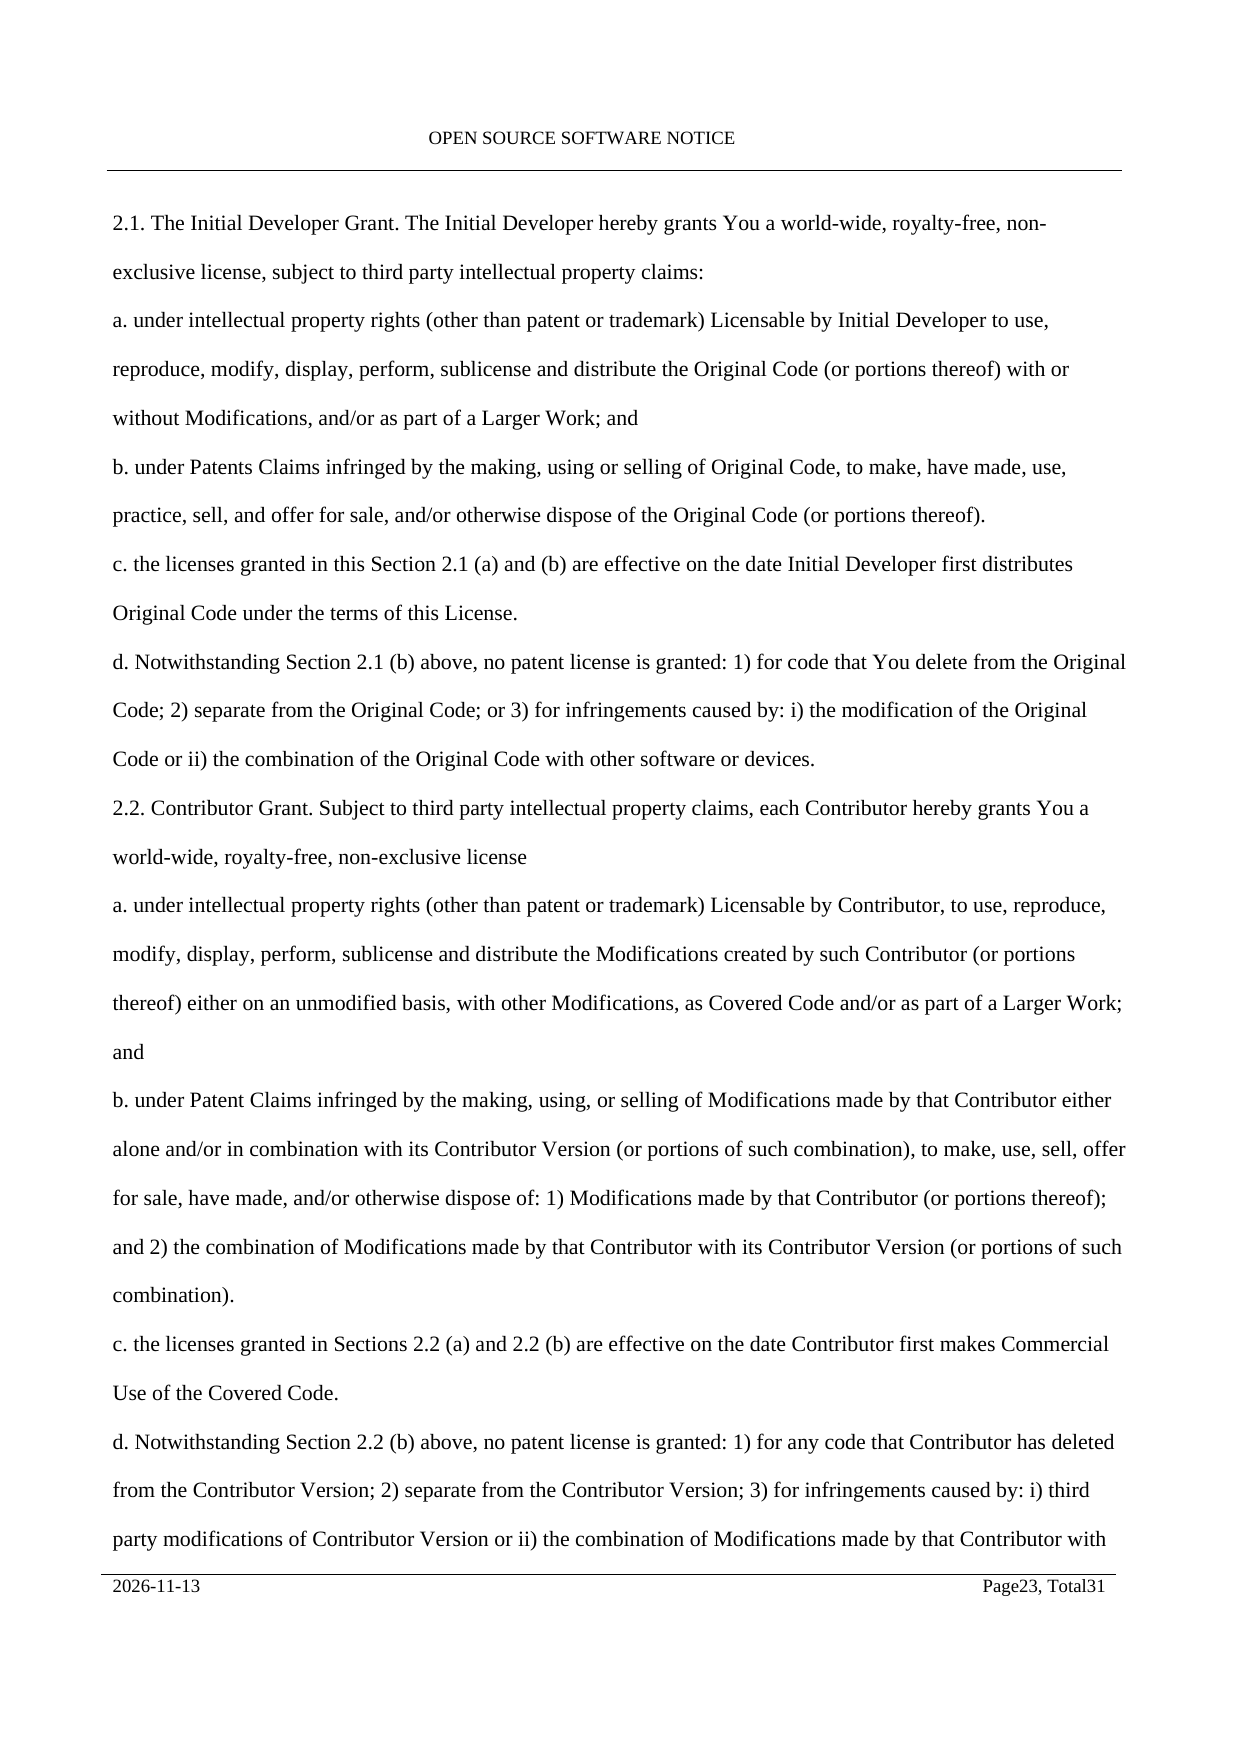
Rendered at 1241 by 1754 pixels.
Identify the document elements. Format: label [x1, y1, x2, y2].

text [112, 206, 1128, 1555]
